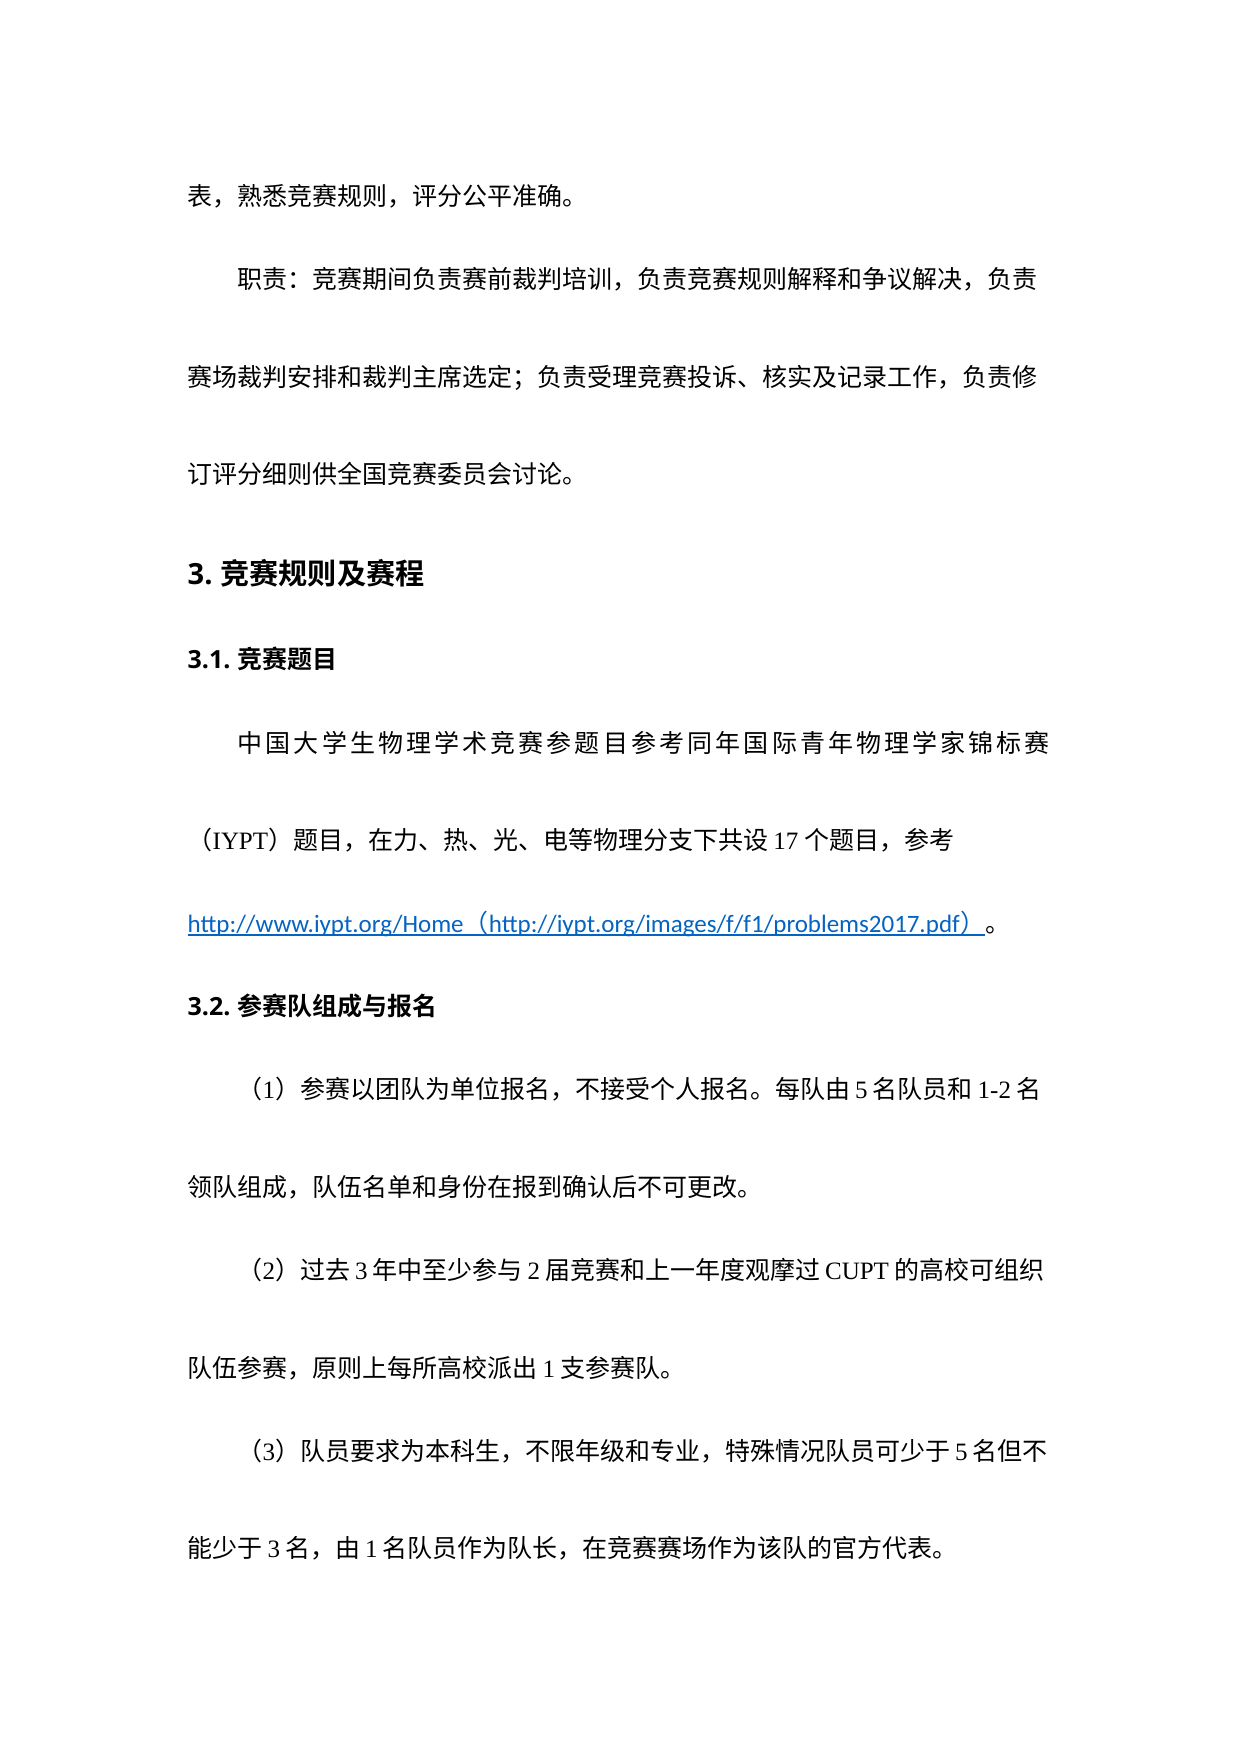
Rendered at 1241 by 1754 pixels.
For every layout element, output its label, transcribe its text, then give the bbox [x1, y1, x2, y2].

text 3.2. 参赛队组成与报名 [187, 972, 1053, 1037]
text 职责：竞赛期间负责赛前裁判培训，负责竞赛规则解释和争议解决，负责赛场裁判安排和裁判主席选定；负责受理竞赛投诉、核实及记录工作，负责修订评分细则供全国竞赛委员会讨论。 [187, 245, 1053, 505]
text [187, 162, 1053, 227]
text 3. 竞赛规则及赛程 [187, 539, 1053, 604]
text （3）队员要求为本科生，不限年级和专业，特殊情况队员可少于5名但不能少于3名，由1名队员作为队长，在竞赛赛场作为该队的官方代表。 [187, 1417, 1053, 1579]
text （1）参赛以团队为单位报名，不接受个人报名。每队由5名队员和1-2名领队组成，队伍名单和身份在报到确认后不可更改。 [187, 1056, 1053, 1218]
text 3.1. 竞赛题目 [187, 626, 1053, 691]
text http://www.iypt.org/Home（http://iypt.org/images/f/f1/problems2017.pdf）。 [187, 889, 1053, 954]
text （2）过去3年中至少参与2届竞赛和上一年度观摩过CUPT的高校可组织队伍参赛，原则上每所高校派出1支参赛队。 [187, 1236, 1053, 1399]
text 中国大学生物理学术竞赛参题目参考同年国际青年物理学家锦标赛（IYPT）题目，在力、热、光、电等物理分支下共设17 个题目，参考 [187, 709, 1053, 871]
